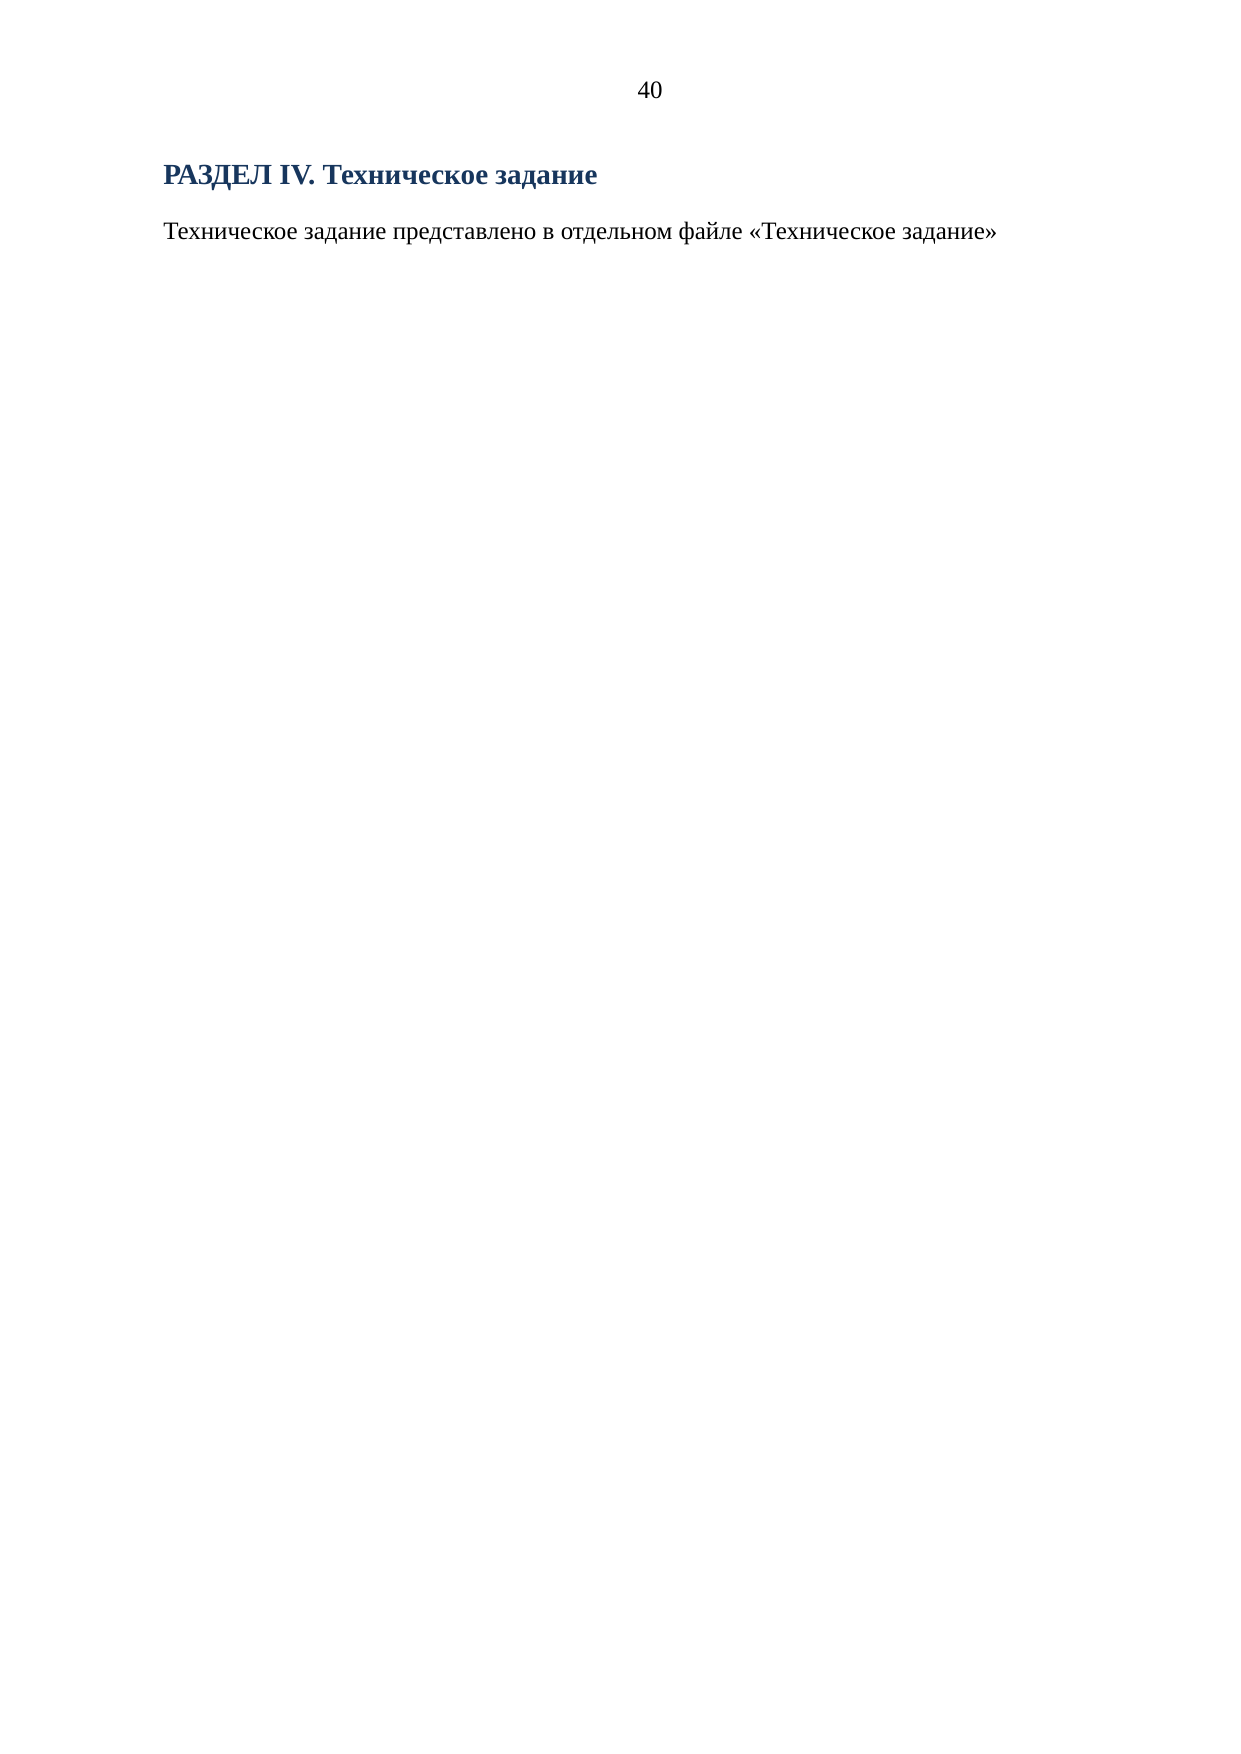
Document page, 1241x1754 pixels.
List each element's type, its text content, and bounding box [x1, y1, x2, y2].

text РАЗДЕЛ IV. Техническое задание [163, 157, 1181, 191]
text Техническое задание представлено в отдельном файле «Техническое задание» [163, 216, 1181, 245]
